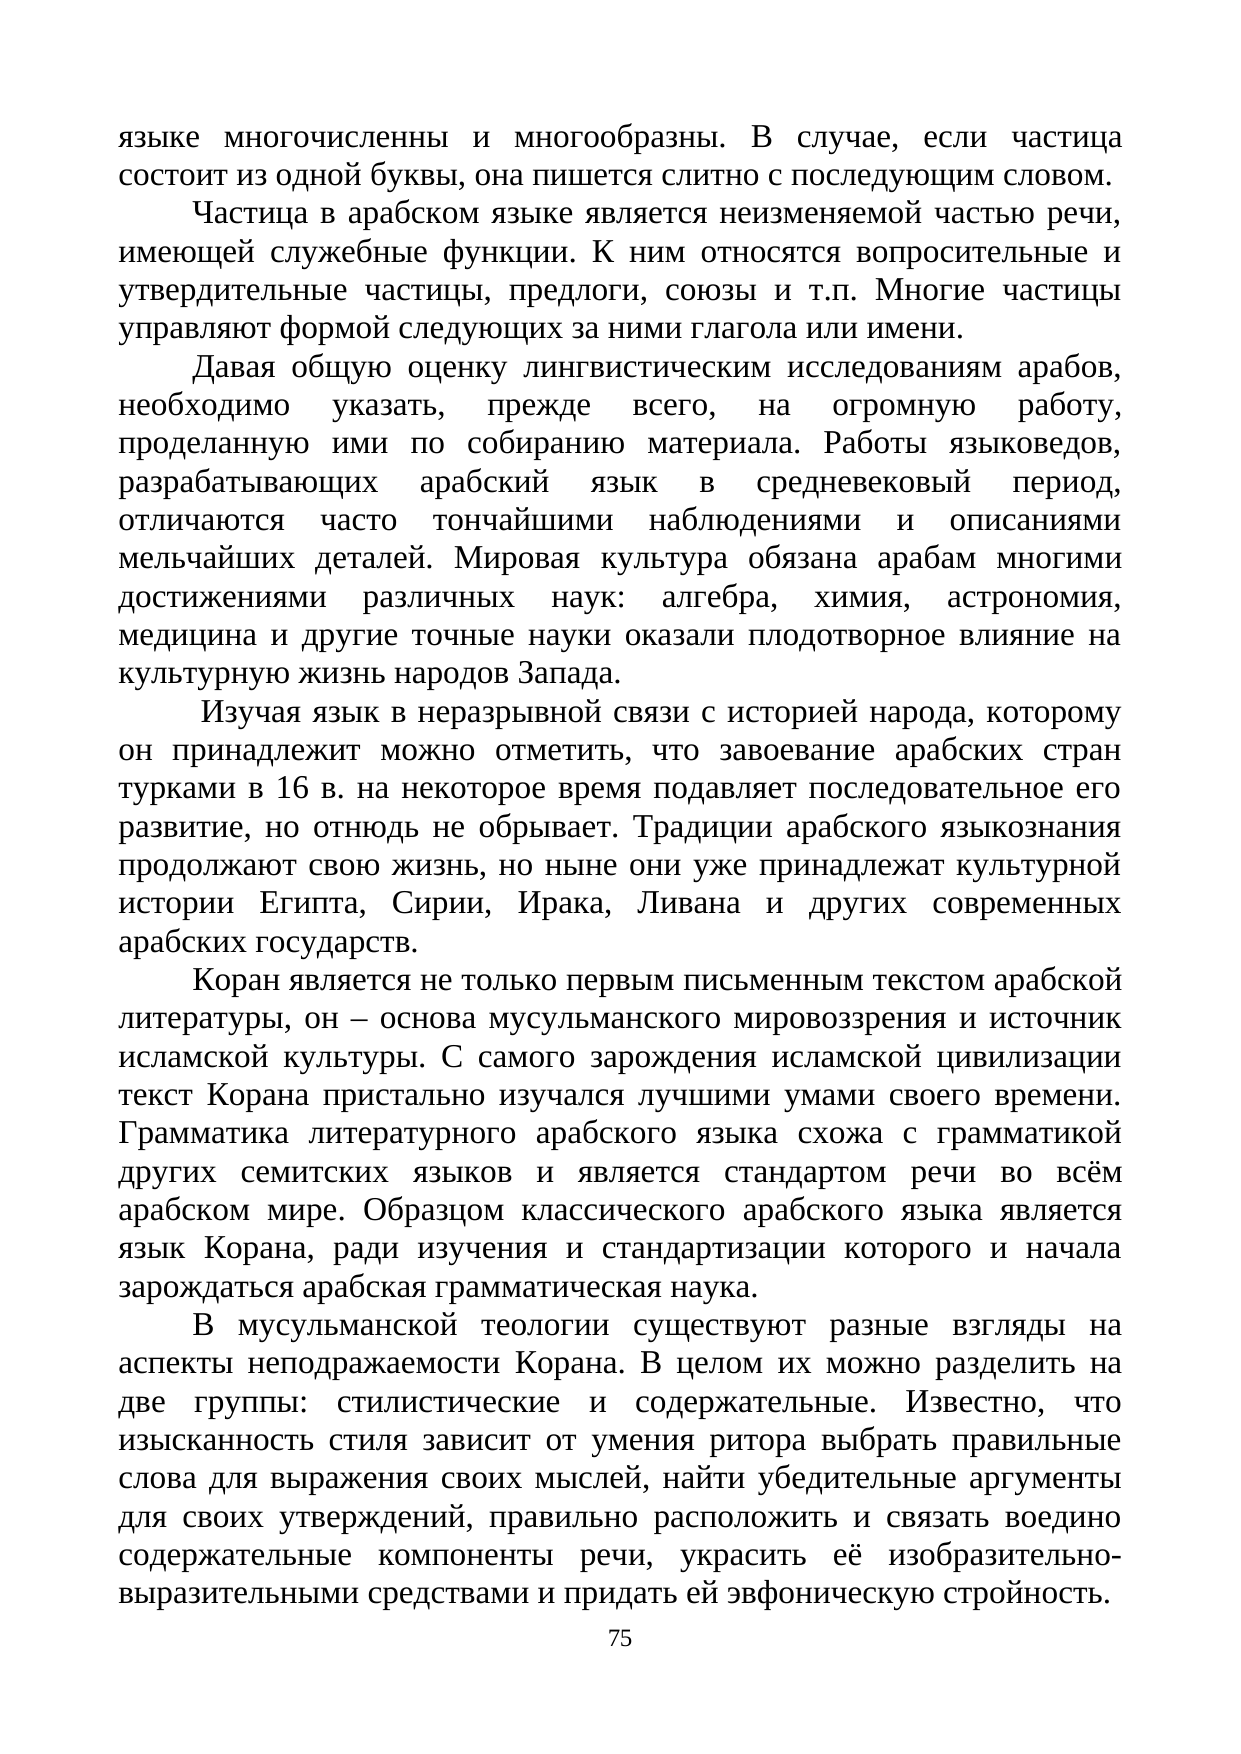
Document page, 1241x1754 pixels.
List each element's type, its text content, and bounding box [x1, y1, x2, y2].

text Коран является не только первым письменным текстом арабской литературы, он – основа мусульманского мировоззрения и источник исламской культуры. С самого зарождения исламской цивилизации текст Корана пристально изучался лучшими умами своего времени. Грамматика литературного арабского языка схожа с грамматикой других семитских языков и является стандартом речи во всём арабском мире. Образцом классического арабского языка является язык Корана, ради изучения и стандартизации которого и начала зарождаться арабская грамматическая наука. [118, 959, 1123, 1304]
text Изучая язык в неразрывной связи с историей народа, которому он принадлежит можно отметить, что завоевание арабских стран турками в 16 в. на некоторое время подавляет последовательное его развитие, но отнюдь не обрывает. Традиции арабского языкознания продолжают свою жизнь, но ныне они уже принадлежат культурной истории Египта, Сирии, Ирака, Ливана и других современных арабских государств. [118, 691, 1122, 959]
text В мусульманской теологии существуют разные взгляды на аспекты неподражаемости Корана. В целом их можно разделить на две группы: стилистические и содержательные. Известно, что изысканность стиля зависит от умения ритора выбрать правильные слова для выражения своих мыслей, найти убедительные аргументы для своих утверждений, правильно расположить и связать воедино содержательные компоненты речи, украсить её изобразительно- выразительными средствами и придать ей эвфоническую стройность. [118, 1304, 1123, 1611]
text языке многочисленны и многообразны. В случае, если частица состоит из одной буквы, она пишется слитно с последующим словом. [118, 116, 1122, 193]
text Частица в арабском языке является неизменяемой частью речи, имеющей служебные функции. К ним относятся вопросительные и утвердительные частицы, предлоги, союзы и т.п. Многие частицы управляют формой следующих за ними глагола или имени. [118, 193, 1122, 346]
text Давая общую оценку лингвистическим исследованиям арабов, необходимо указать, прежде всего, на огромную работу, проделанную ими по собиранию материала. Работы языковедов, разрабатывающих арабский язык в средневековый период, отличаются часто тончайшими наблюдениями и описаниями мельчайших деталей. Мировая культура обязана арабам многими достижениями различных наук: алгебра, химия, астрономия, медицина и другие точные науки оказали плодотворное влияние на культурную жизнь народов Запада. [118, 346, 1122, 691]
